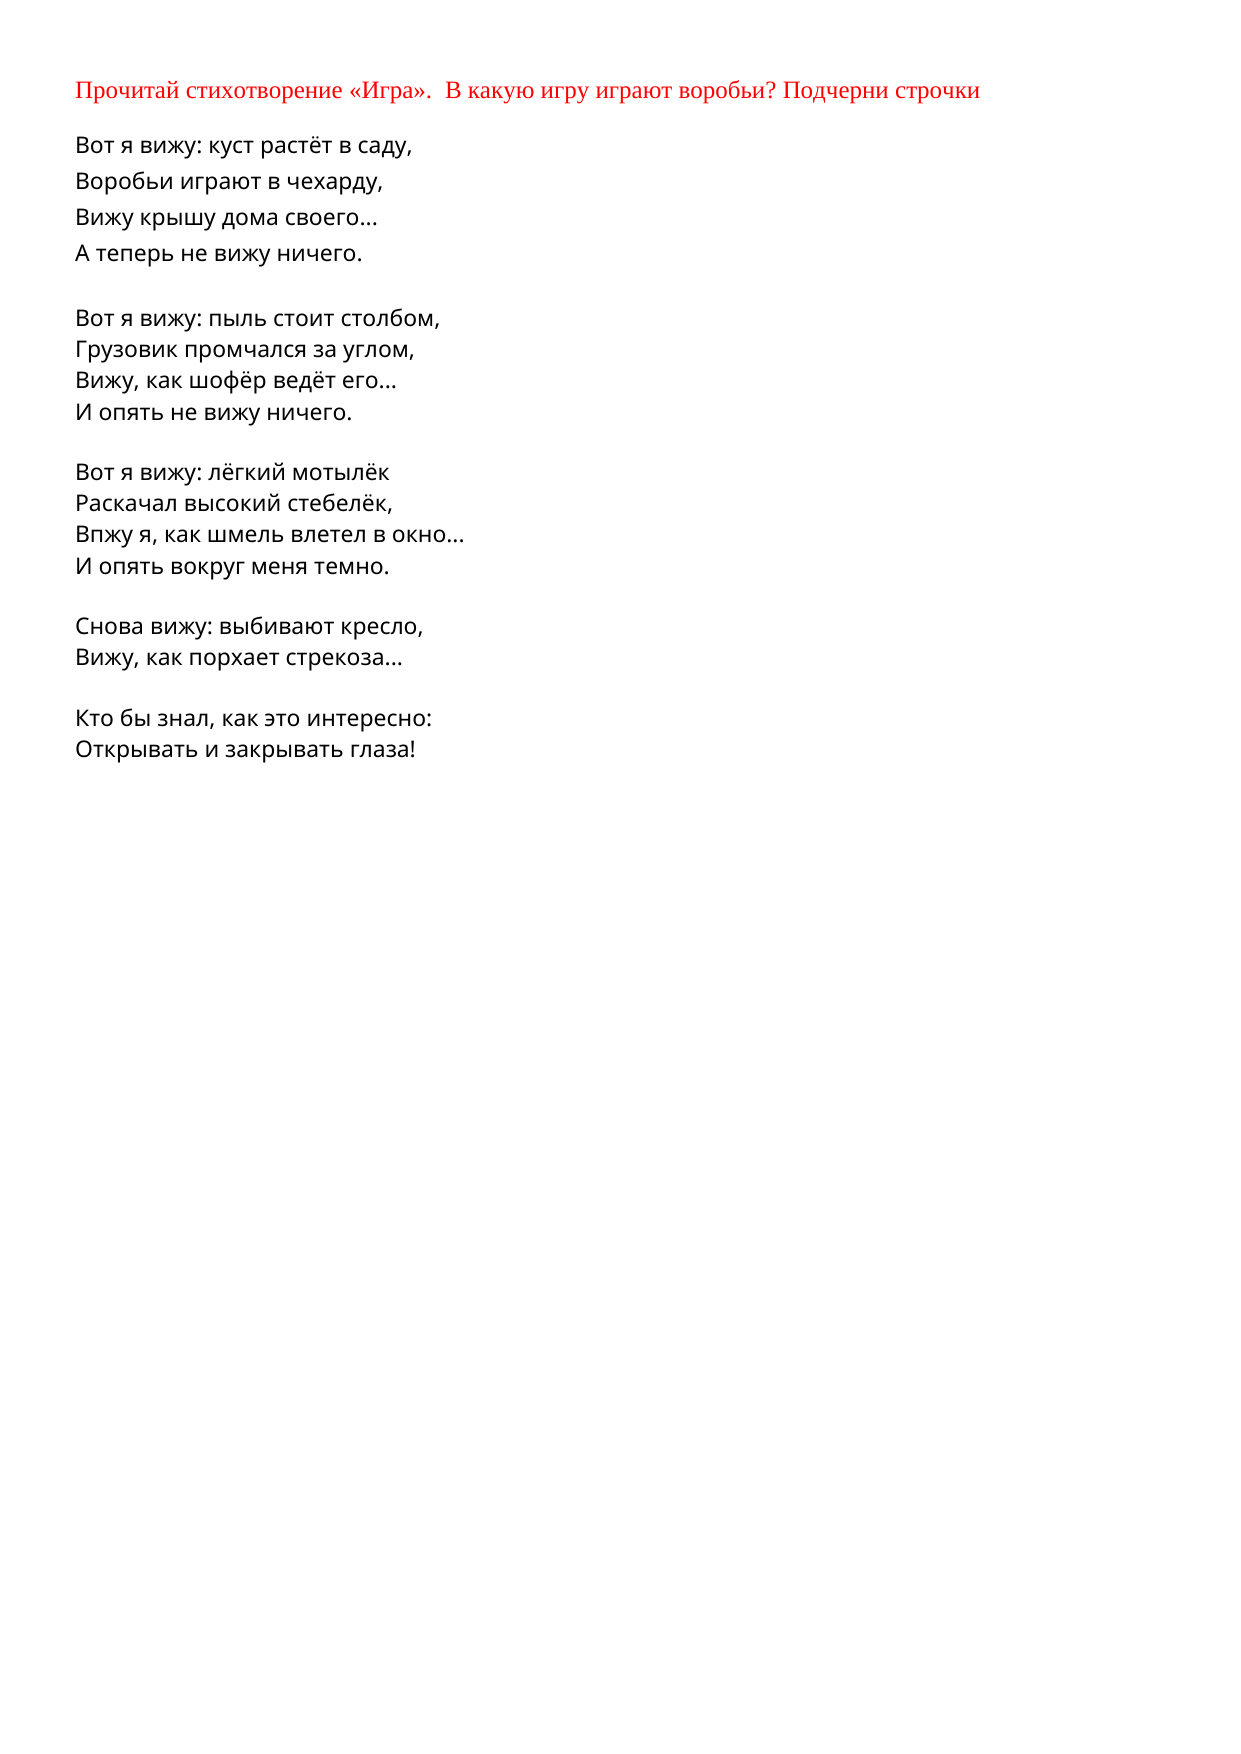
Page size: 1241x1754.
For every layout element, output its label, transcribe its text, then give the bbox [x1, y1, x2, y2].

text Снова вижу: выбивают кресло, Вижу, как порхает стрекоза... [75, 610, 1165, 673]
text Вот я вижу: куст растёт в саду, Воробьи играют в чехарду, Вижу крышу дома своего... А теперь не вижу ничего. [75, 129, 1165, 268]
text Прочитай стихотворение «Игра». В какую игру играют воробьи? Подчерни строчки [75, 75, 1165, 104]
text Вот я вижу: пыль стоит столбом, Грузовик промчался за углом, Вижу, как шофёр ведёт его... И опять не вижу ничего. [75, 302, 1165, 427]
text Вот я вижу: лёгкий мотылёк Раскачал высокий стебелёк, Впжу я, как шмель влетел в окно... И опять вокруг меня темно. [75, 456, 1165, 581]
text Кто бы знал, как это интересно: Открывать и закрывать глаза! [75, 702, 1165, 764]
